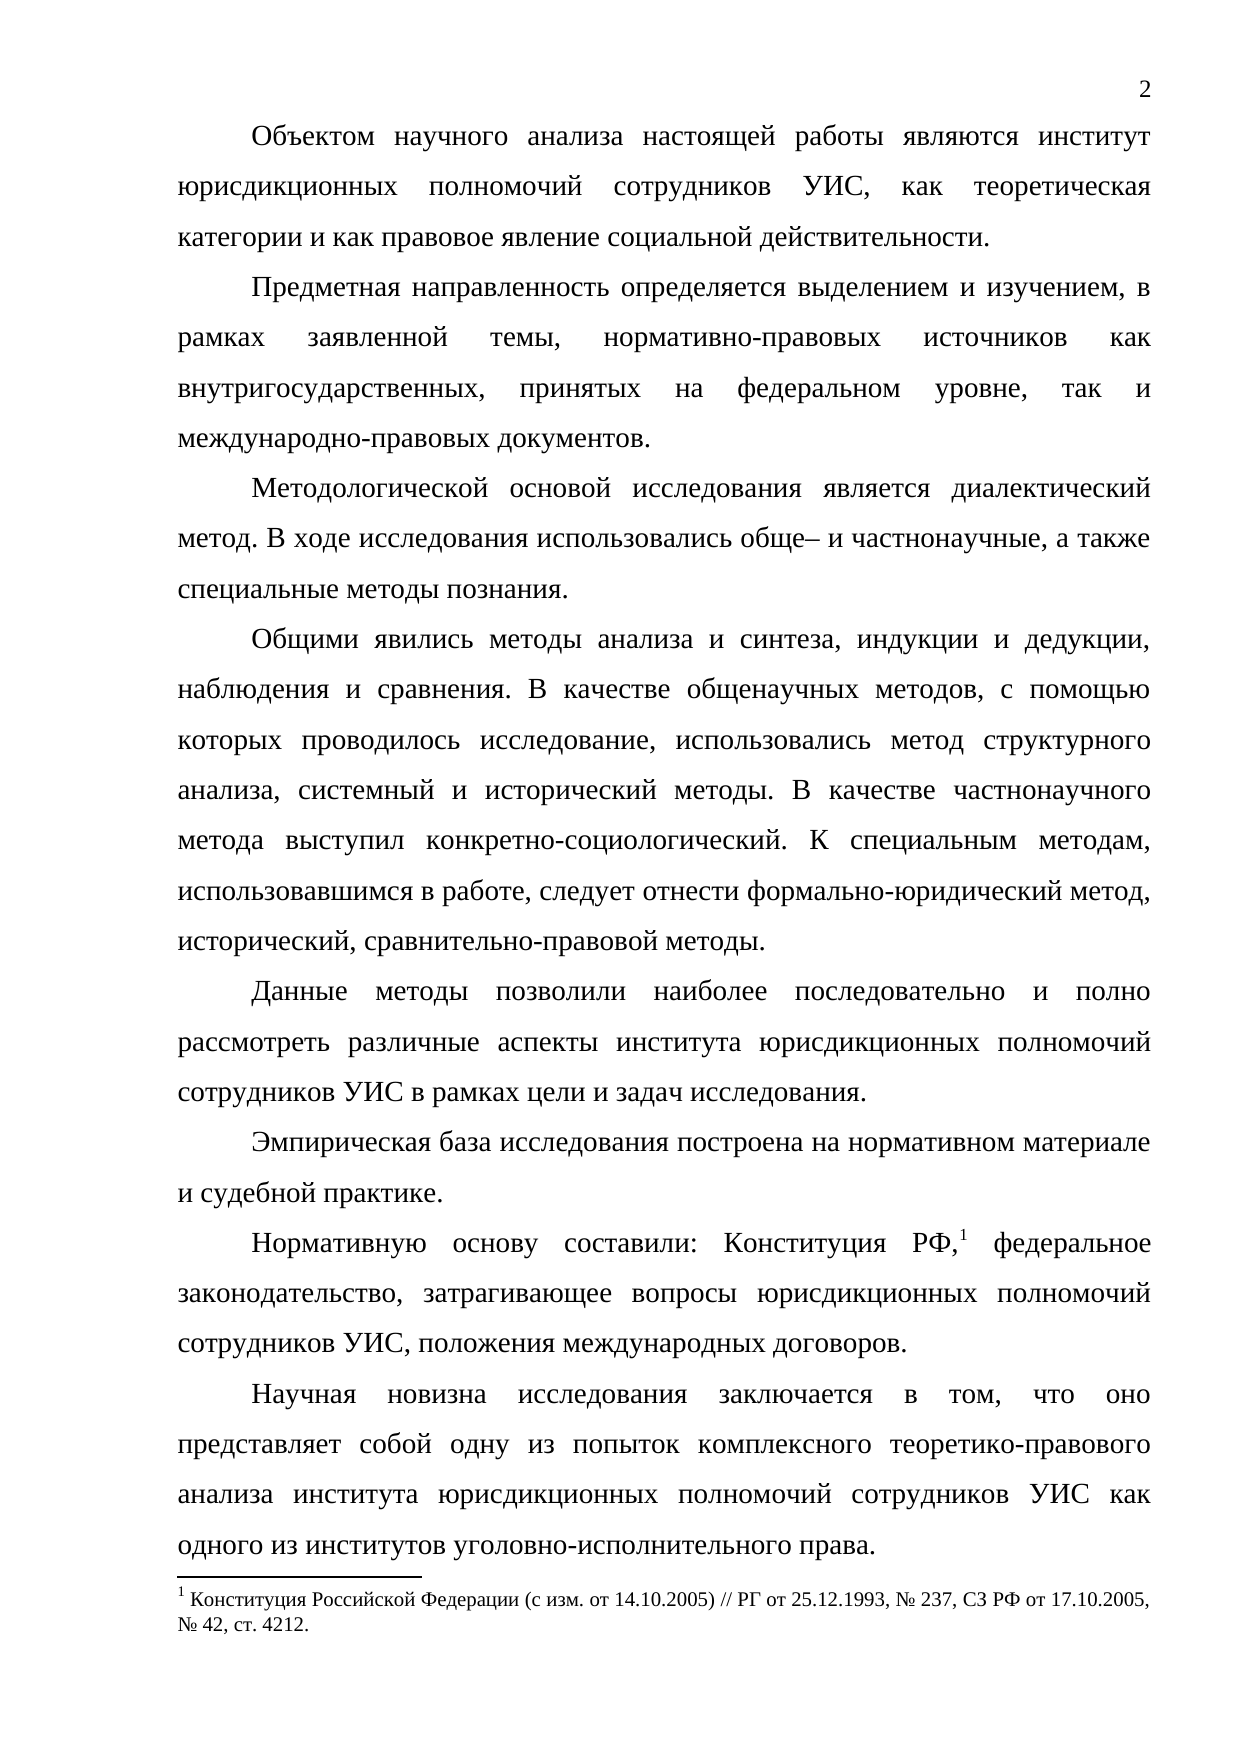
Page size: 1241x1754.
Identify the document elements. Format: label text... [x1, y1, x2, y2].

text Предметная направленность определяется выделением и изучением, в рамках заявленной темы, нормативно-правовых источников как внутригосударственных, принятых на федеральном уровне, так и международно-правовых документов. [177, 269, 1152, 453]
text Общими явились методы анализа и синтеза, индукции и дедукции, наблюдения и сравнения. В качестве общенаучных методов, с помощью которых проводилось исследование, использовались метод структурного анализа, системный и исторический методы. В качестве частнонаучного метода выступил конкретно-социологический. К специальным методам, использовавшимся в работе, следует отнести формально-юридический метод, исторический, сравнительно-правовой методы. [177, 621, 1152, 957]
text Данные методы позволили наиболее последовательно и полно рассмотреть различные аспекты института юрисдикционных полномочий сотрудников УИС в рамках цели и задач исследования. [177, 973, 1152, 1108]
text Объектом научного анализа настоящей работы являются институт юрисдикционных полномочий сотрудников УИС, как теоретическая категории и как правовое явление социальной действительности. [177, 118, 1152, 252]
text Научная новизна исследования заключается в том, что оно представляет собой одну из попыток комплексного теоретико-правового анализа института юрисдикционных полномочий сотрудников УИС как одного из институтов уголовно-исполнительного права. [177, 1376, 1152, 1560]
text Эмпирическая база исследования построена на нормативном материале и судебной практике. [177, 1124, 1152, 1208]
text Нормативную основу составили: Конституция РФ, федеральное законодательство, затрагивающее вопросы юрисдикционных полномочий сотрудников УИС, положения международных договоров. [177, 1225, 1152, 1359]
text Методологической основой исследования является диалектический метод. В ходе исследования использовались обще– и частнонаучные, а также специальные методы познания. [177, 470, 1152, 604]
